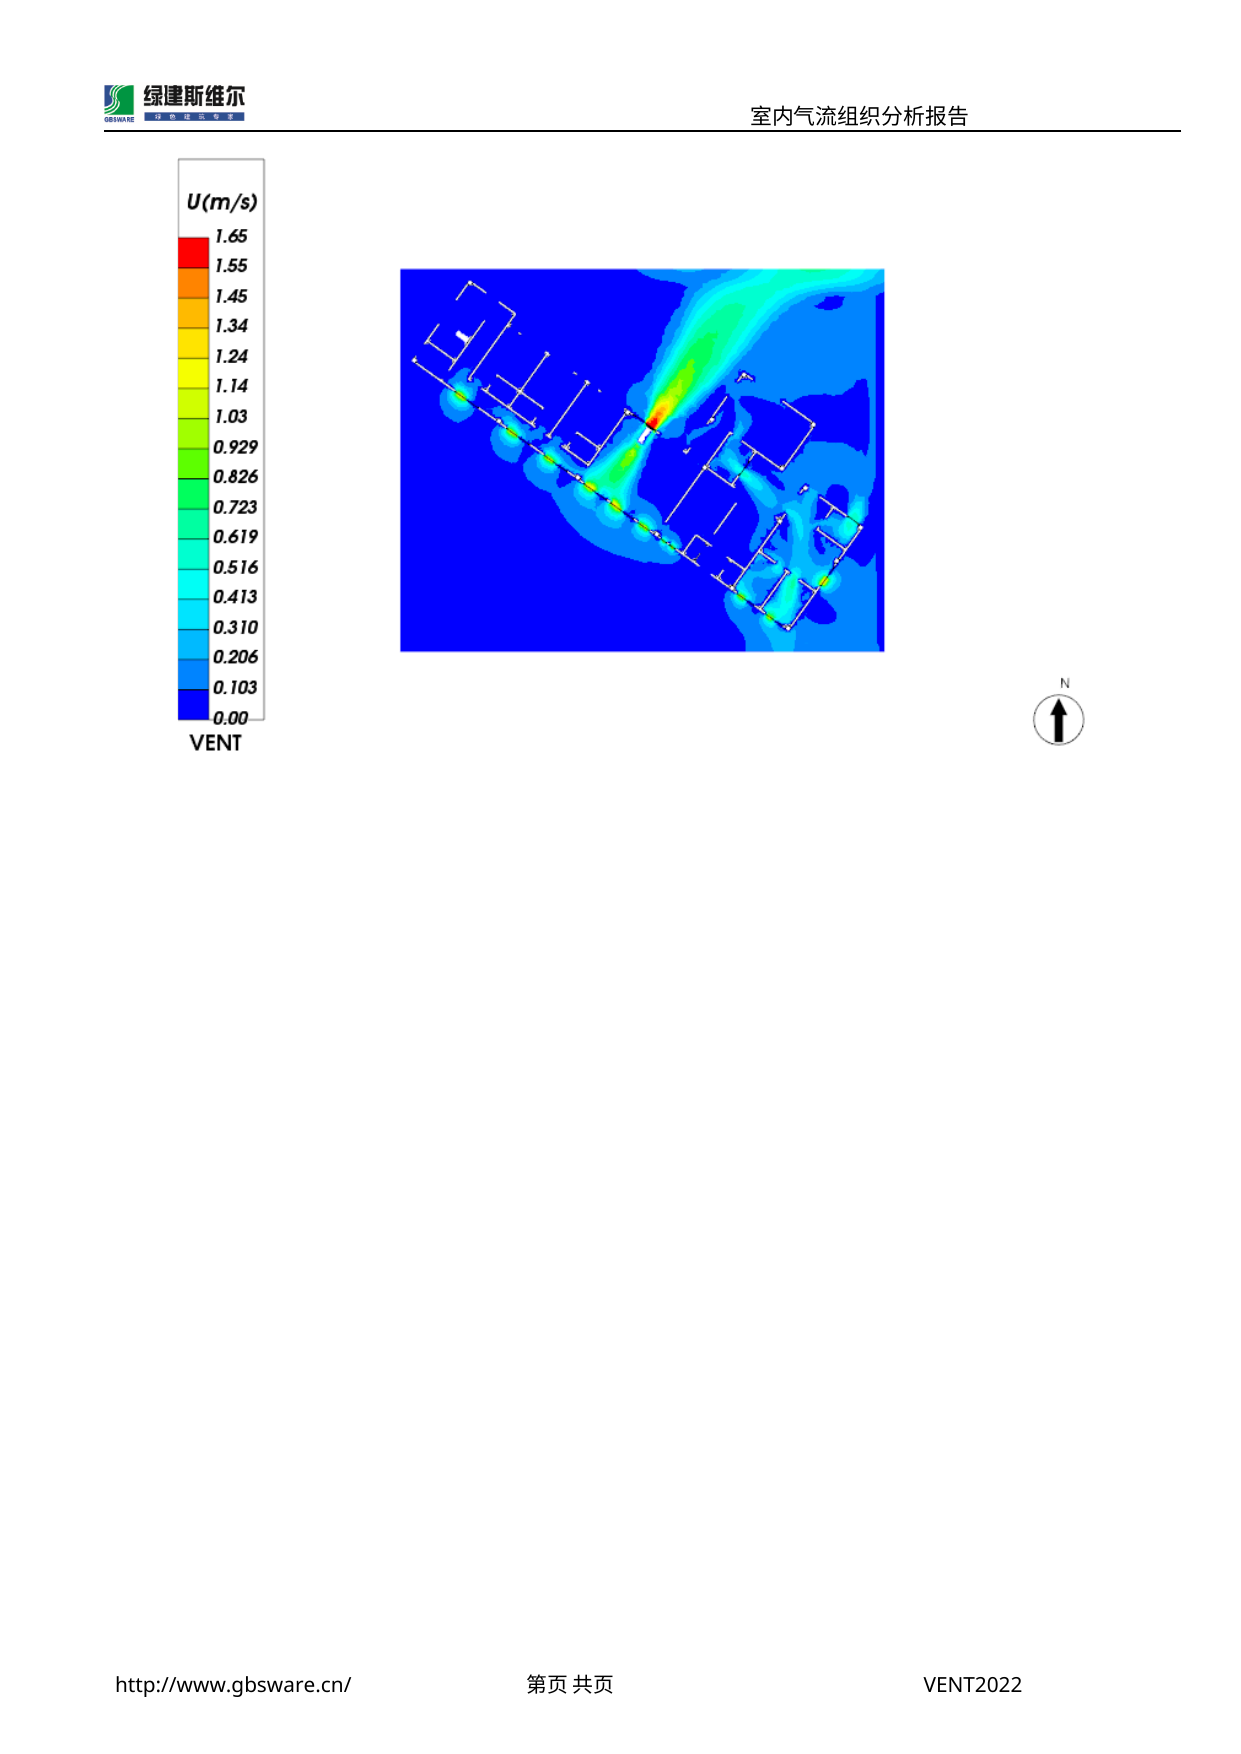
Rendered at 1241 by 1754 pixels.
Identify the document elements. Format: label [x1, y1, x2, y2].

picture [103, 82, 246, 124]
picture [177, 152, 1108, 769]
